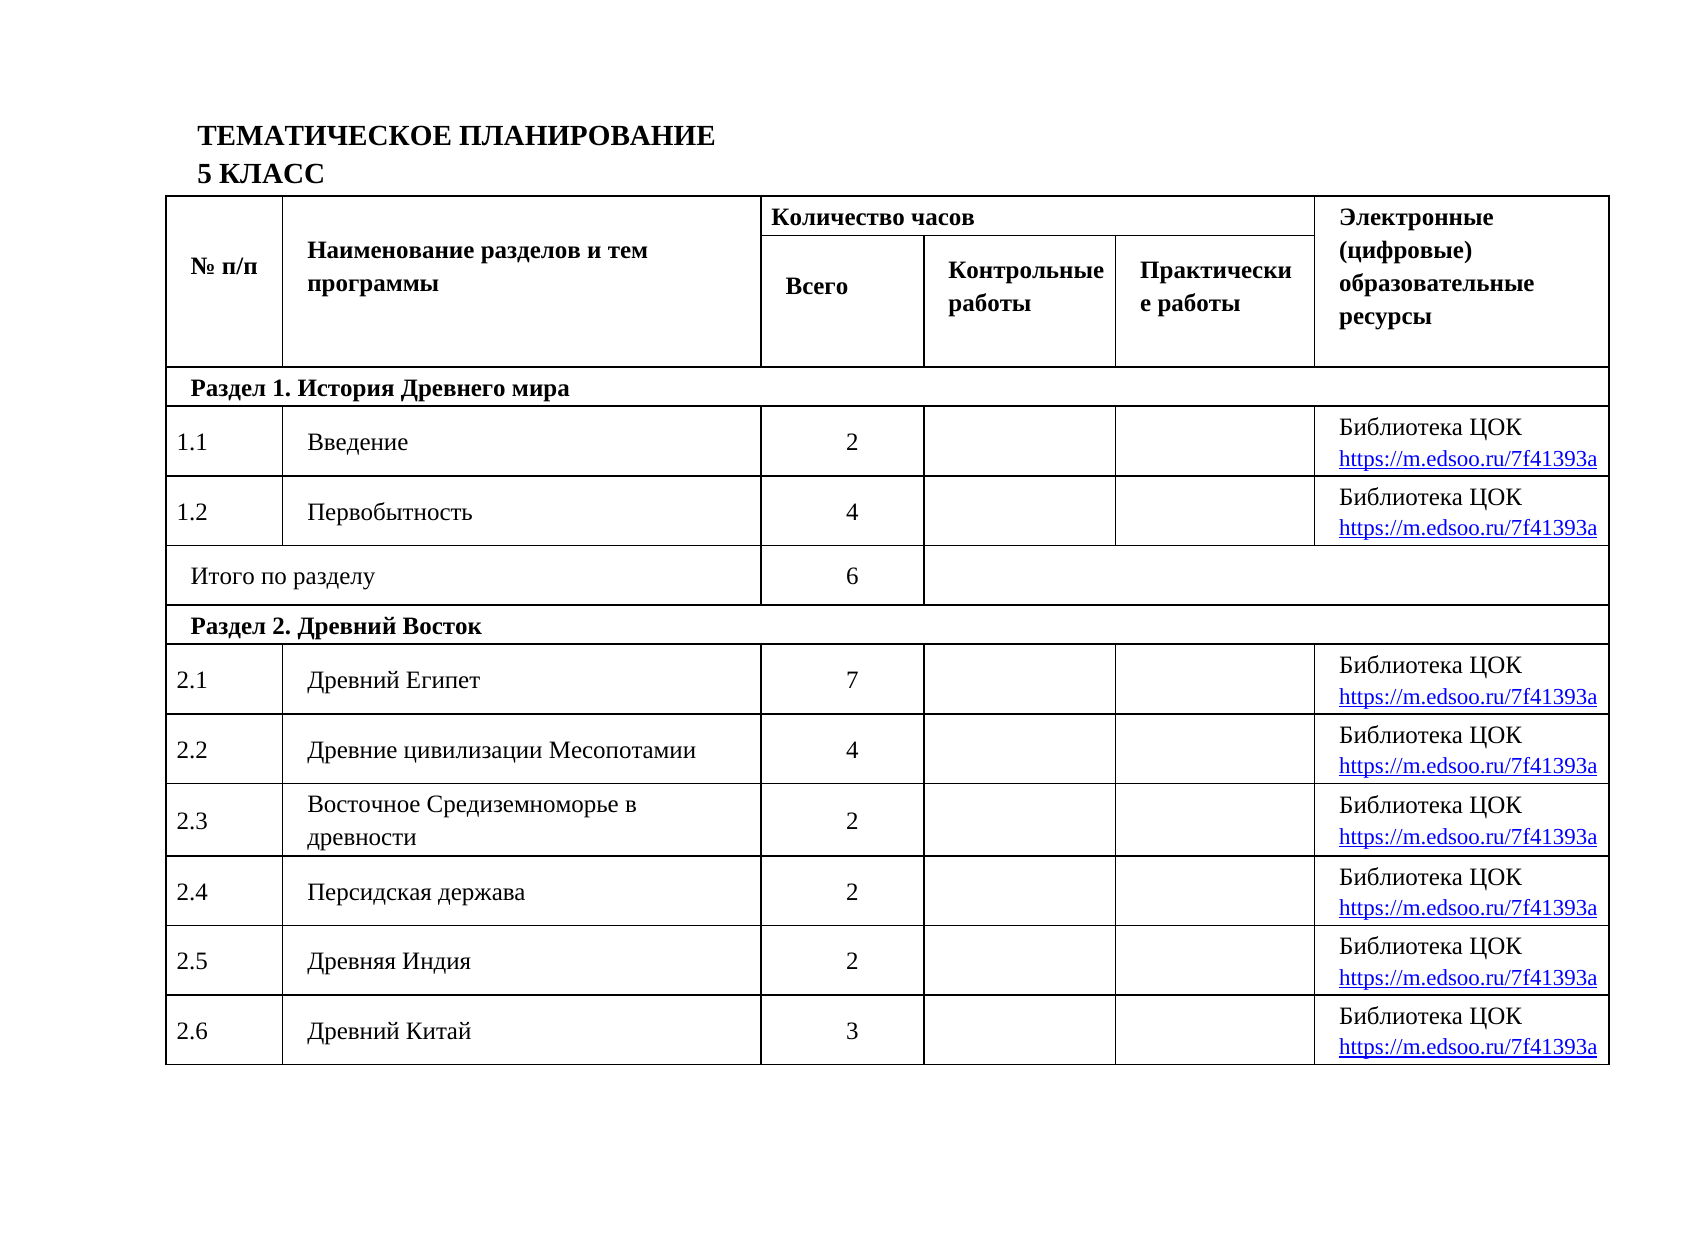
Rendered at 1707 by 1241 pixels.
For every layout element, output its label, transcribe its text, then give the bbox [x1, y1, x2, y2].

table_cell 4 [762, 477, 923, 544]
table_cell Введение [283, 407, 760, 475]
text ТЕМАТИЧЕСКОЕ ПЛАНИРОВАНИЕ [190, 118, 1618, 152]
table_cell [1116, 784, 1314, 855]
table_cell [1116, 926, 1314, 994]
table_cell 2 [762, 926, 923, 994]
table_cell [1116, 996, 1314, 1064]
table_cell [925, 546, 1608, 604]
table_cell 1.1 [167, 407, 282, 475]
table_cell Итого по разделу [167, 546, 760, 604]
table_cell 1.2 [167, 477, 282, 544]
table_cell Библиотека ЦОК https://m.edsoo.ru/7f41393a [1315, 784, 1608, 855]
table_cell [925, 645, 1115, 713]
table_header Электронные (цифровые) образовательные ресурсы [1315, 197, 1608, 366]
table_cell 2.6 [167, 996, 282, 1064]
table_cell 2.1 [167, 645, 282, 713]
table_header № п/п [167, 197, 282, 366]
table_cell Контрольные работы [925, 236, 1115, 366]
text 5 КЛАСС [190, 157, 1618, 190]
table_cell Библиотека ЦОК https://m.edsoo.ru/7f41393a [1315, 645, 1608, 713]
table_cell [925, 784, 1115, 855]
table_cell [1116, 857, 1314, 924]
table_cell 2 [762, 407, 923, 475]
table_cell 7 [762, 645, 923, 713]
table_cell Древние цивилизации Месопотамии [283, 715, 760, 782]
table_cell Библиотека ЦОК https://m.edsoo.ru/7f41393a [1315, 477, 1608, 544]
table_cell Библиотека ЦОК https://m.edsoo.ru/7f41393a [1315, 407, 1608, 475]
table_cell [1116, 715, 1314, 782]
table_cell Раздел 1. История Древнего мира [167, 368, 1608, 405]
table_cell 2 [762, 784, 923, 855]
table_cell 2.2 [167, 715, 282, 782]
table_cell Всего [762, 236, 923, 366]
table_cell 2.4 [167, 857, 282, 924]
table_header Наименование разделов и тем программы [283, 197, 760, 366]
table_cell 6 [762, 546, 923, 604]
table_cell [1116, 477, 1314, 544]
table_cell [925, 715, 1115, 782]
table_cell Древний Египет [283, 645, 760, 713]
table_cell [925, 996, 1115, 1064]
table_cell [1116, 407, 1314, 475]
table_cell Восточное Средиземноморье в древности [283, 784, 760, 855]
table_cell [1116, 645, 1314, 713]
table_cell Первобытность [283, 477, 760, 544]
table_cell 3 [762, 996, 923, 1064]
table_cell Персидская держава [283, 857, 760, 924]
table_cell Раздел 2. Древний Восток [167, 606, 1608, 643]
table_cell 2 [762, 857, 923, 924]
table_cell Древняя Индия [283, 926, 760, 994]
table_cell 2.3 [167, 784, 282, 855]
table_cell [925, 407, 1115, 475]
table_cell 4 [762, 715, 923, 782]
table_cell Древний Китай [283, 996, 760, 1064]
table_cell [925, 857, 1115, 924]
table_cell [925, 926, 1115, 994]
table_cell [1315, 857, 1608, 924]
table_cell [925, 477, 1115, 544]
table_cell 2.5 [167, 926, 282, 994]
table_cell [1315, 996, 1608, 1064]
table_header Количество часов [762, 197, 1314, 234]
table_cell Практические работы [1116, 236, 1314, 366]
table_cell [1315, 926, 1608, 994]
table_cell Библиотека ЦОК https://m.edsoo.ru/7f41393a [1315, 715, 1608, 782]
